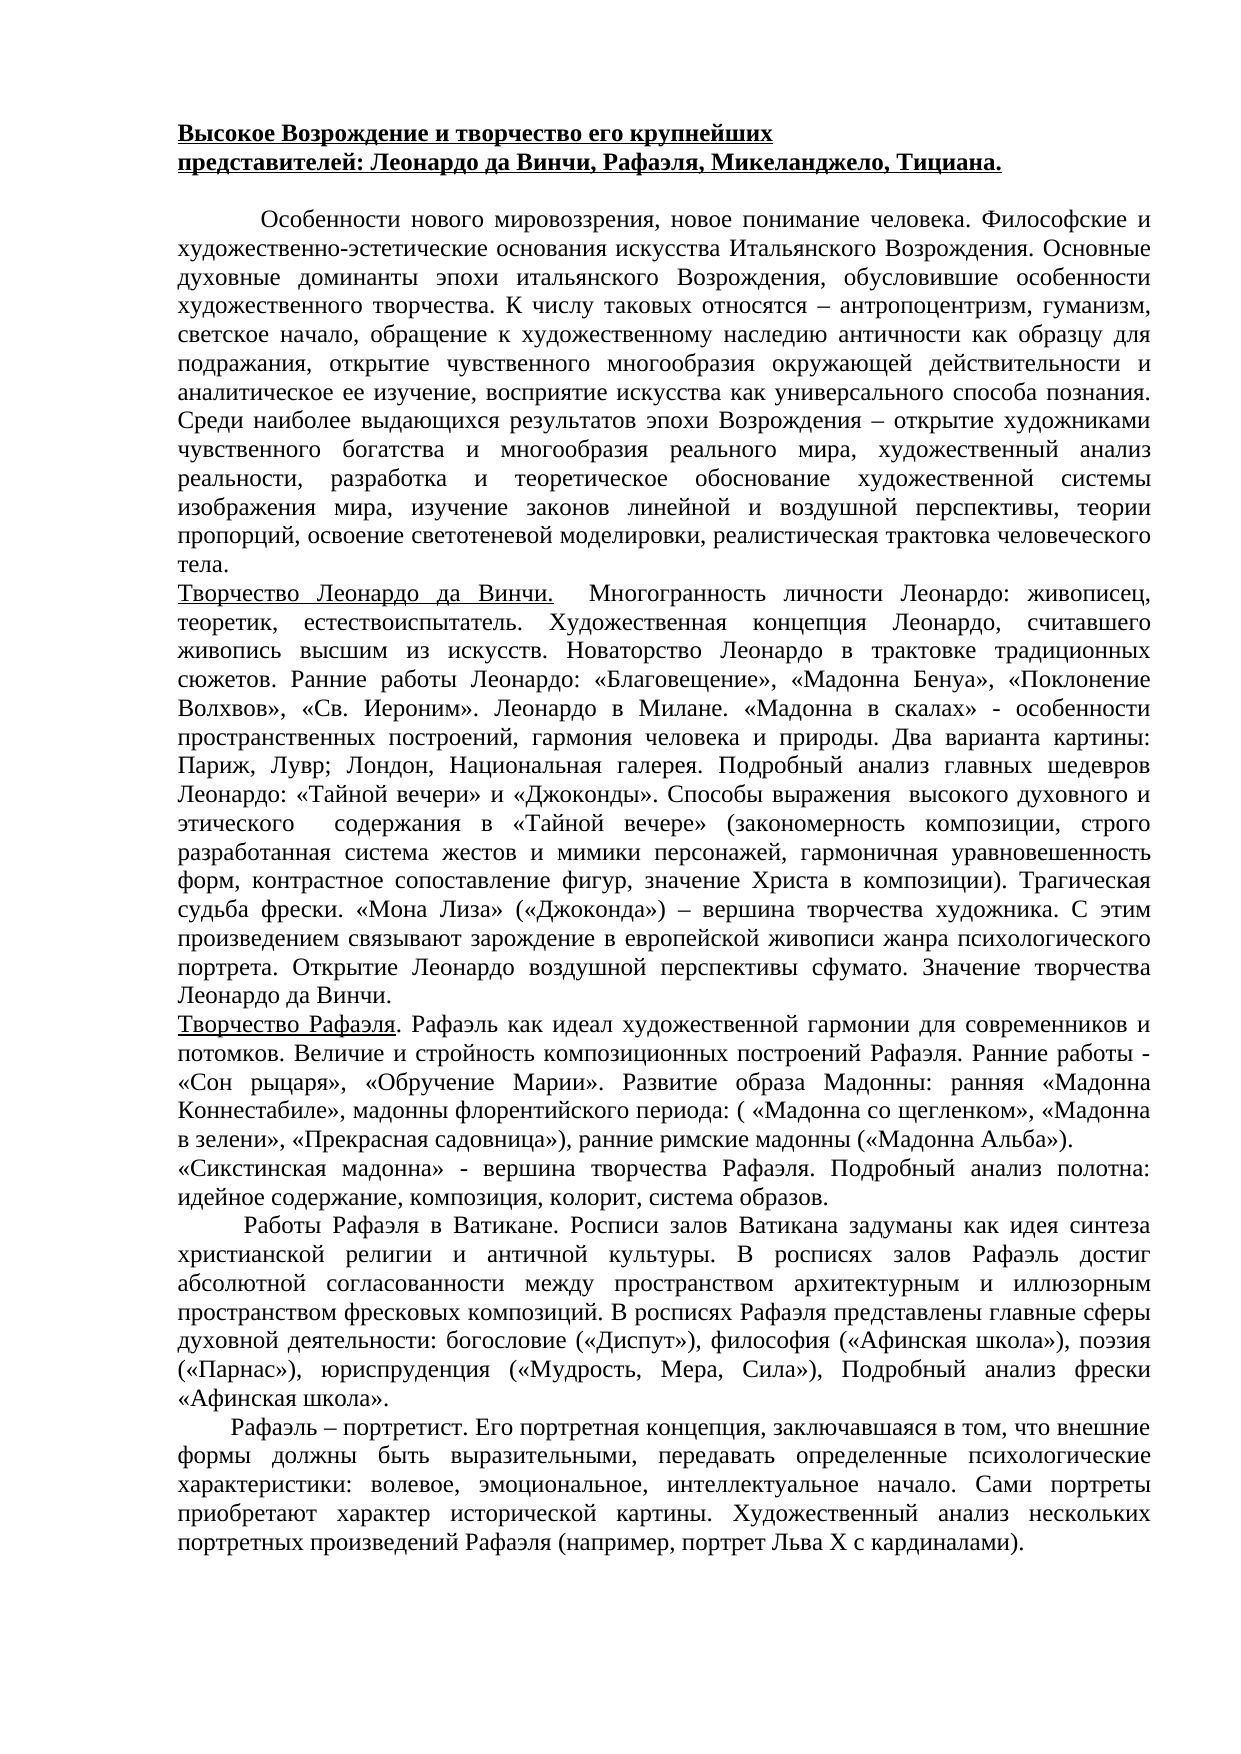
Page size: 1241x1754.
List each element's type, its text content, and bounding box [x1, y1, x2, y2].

text Творчество Рафаэля. Рафаэль как идеал художественной гармонии для современников и потомков. Величие и стройность композиционных построений Рафаэля. Ранние работы - «Сон рыцаря», «Обручение Марии». Развитие образа Мадонны: ранняя «Мадонна Коннестабиле», мадонны флорентийского периода: ( «Мадонна со щегленком», «Мадонна в зелени», «Прекрасная садовница»), ранние римские мадонны («Мадонна Альба»). [177, 1009, 1152, 1153]
text Творчество Леонардо да Винчи. Многогранность личности Леонардо: живописец, теоретик, естествоиспытатель. Художественная концепция Леонардо, считавшего живопись высшим из искусств. Новаторство Леонардо в трактовке традиционных сюжетов. Ранние работы Леонардо: «Благовещение», «Мадонна Бенуа», «Поклонение Волхвов», «Св. Иероним». Леонардо в Милане. «Мадонна в скалах» - особенности пространственных построений, гармония человека и природы. Два варианта картины: Париж, Лувр; Лондон, Национальная галерея. Подробный анализ главных шедевров Леонардо: «Тайной вечери» и «Джоконды». Способы выражения высокого духовного и этического содержания в «Тайной вечере» (закономерность композиции, строго разработанная система жестов и мимики персонажей, гармоничная уравновешенность форм, контрастное сопоставление фигур, значение Христа в композиции). Трагическая судьба фрески. «Мона Лиза» («Джоконда») – вершина творчества художника. С этим произведением связывают зарождение в европейской живописи жанра психологического портрета. Открытие Леонардо воздушной перспективы сфумато. Значение творчества Леонардо да Винчи. [177, 578, 1152, 1009]
text Высокое Возрождение и творчество его крупнейших [177, 118, 1152, 147]
text представителей: Леонардо да Винчи, Рафаэля, Микеланджело, Тициана. [177, 147, 1152, 176]
text Особенности нового мировоззрения, новое понимание человека. Философские и художественно-эстетические основания искусства Итальянского Возрождения. Основные духовные доминанты эпохи итальянского Возрождения, обусловившие особенности художественного творчества. К числу таковых относятся – антропоцентризм, гуманизм, светское начало, обращение к художественному наследию античности как образцу для подражания, открытие чувственного многообразия окружающей действительности и аналитическое ее изучение, восприятие искусства как универсального способа познания. Среди наиболее выдающихся результатов эпохи Возрождения – открытие художниками чувственного богатства и многообразия реального мира, художественный анализ реальности, разработка и теоретическое обоснование художественной системы изображения мира, изучение законов линейной и воздушной перспективы, теории пропорций, освоение светотеневой моделировки, реалистическая трактовка человеческого тела. [177, 204, 1152, 578]
text Рафаэль – портретист. Его портретная концепция, заключавшаяся в том, что внешние формы должны быть выразительными, передавать определенные психологические характеристики: волевое, эмоциональное, интеллектуальное начало. Сами портреты приобретают характер исторической картины. Художественный анализ нескольких портретных произведений Рафаэля (например, портрет Льва Х с кардиналами). [177, 1412, 1152, 1556]
text «Сикстинская мадонна» - вершина творчества Рафаэля. Подробный анализ полотна: идейное содержание, композиция, колорит, система образов. [177, 1153, 1152, 1211]
text Работы Рафаэля в Ватикане. Росписи залов Ватикана задуманы как идея синтеза христианской религии и античной культуры. В росписях залов Рафаэль достиг абсолютной согласованности между пространством архитектурным и иллюзорным пространством фресковых композиций. В росписях Рафаэля представлены главные сферы духовной деятельности: богословие («Диспут»), философия («Афинская школа»), поэзия («Парнас»), юриспруденция («Мудрость, Мера, Сила»), Подробный анализ фрески «Афинская школа». [177, 1211, 1152, 1412]
